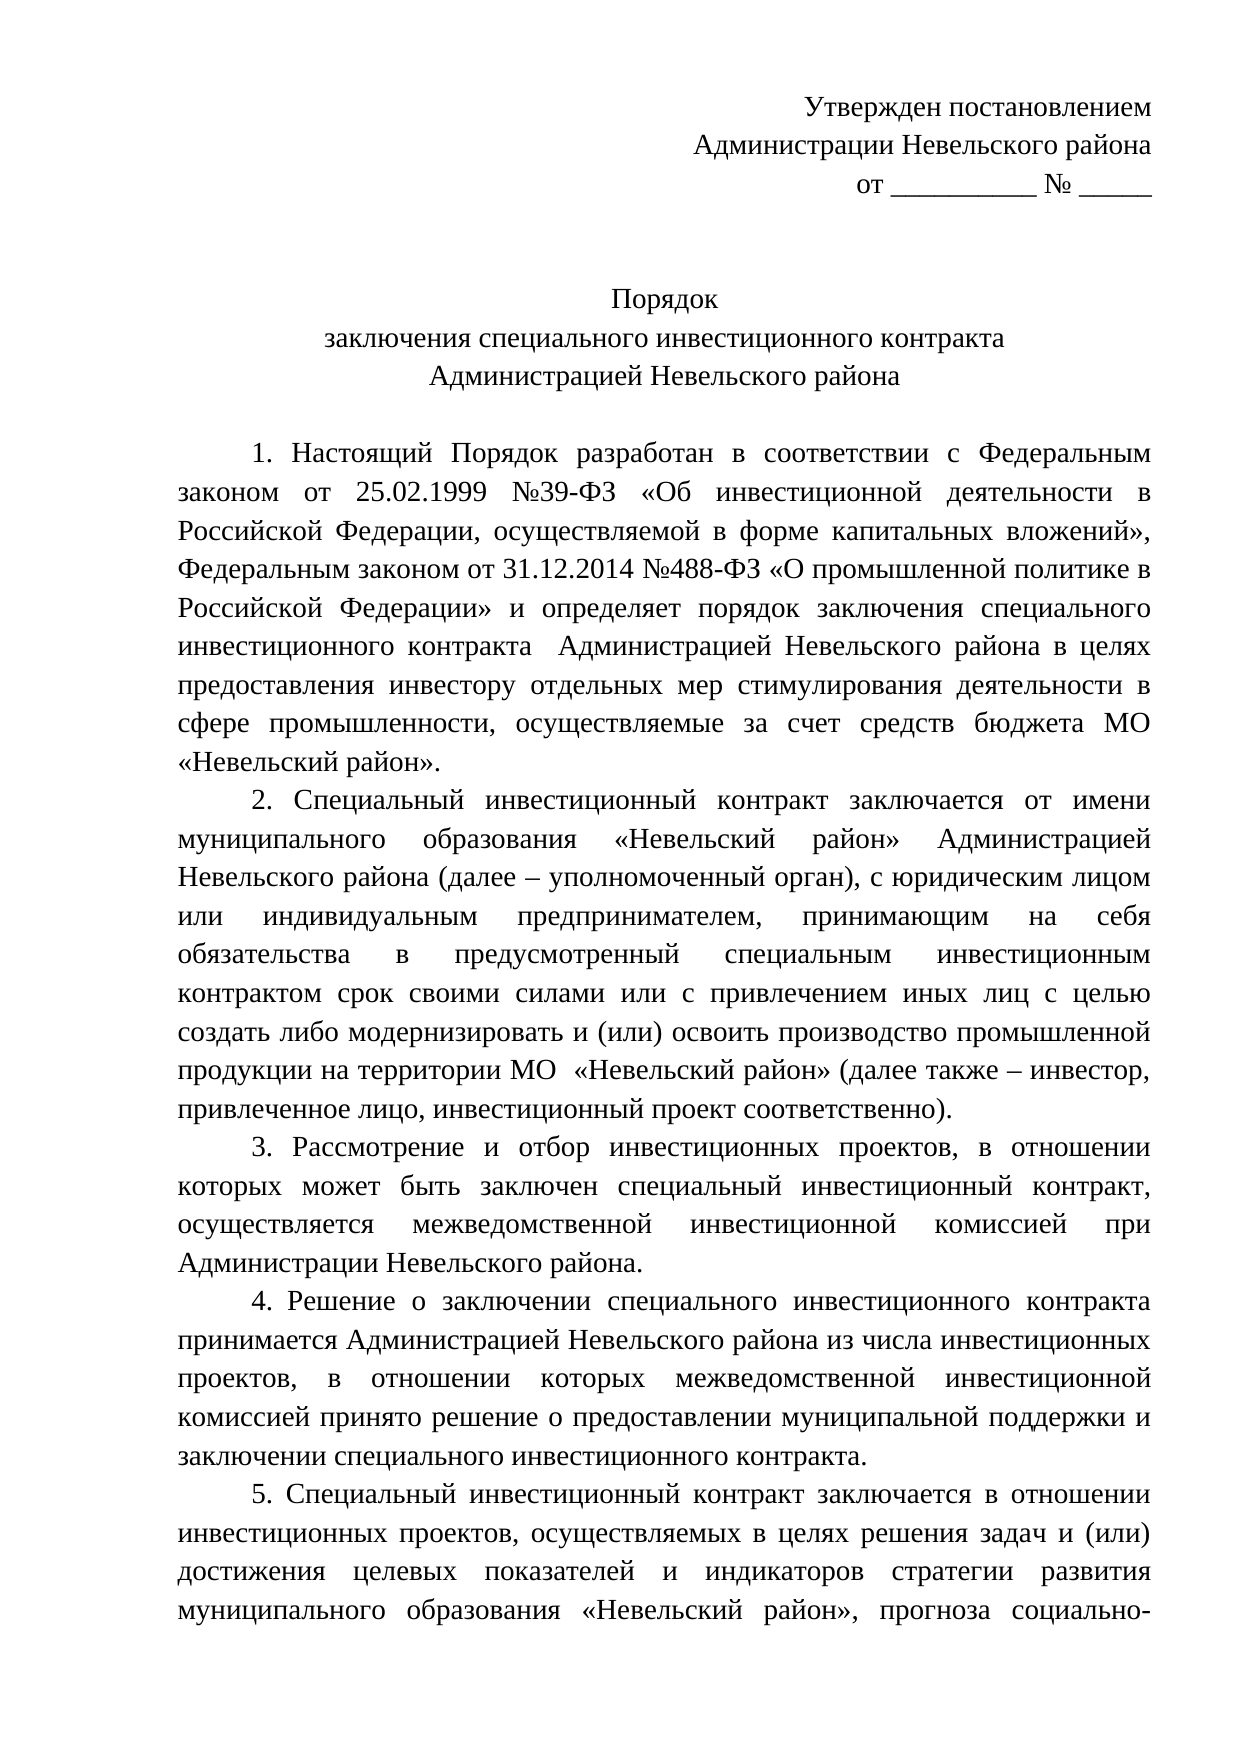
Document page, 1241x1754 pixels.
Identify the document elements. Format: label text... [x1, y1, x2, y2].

text 1. Настоящий Порядок разработан в соответствии с Федеральным законом от 25.02.1999 №39-ФЗ «Об инвестиционной деятельности в Российской Федерации, осуществляемой в форме капитальных вложений», Федеральным законом от 31.12.2014 №488-ФЗ «О промышленной политике в Российской Федерации» и определяет порядок заключения специального инвестиционного контракта Администрацией Невельского района в целях предоставления инвестору отдельных мер стимулирования деятельности в сфере промышленности, осуществляемые за счет средств бюджета МО «Невельский район». [177, 436, 1152, 777]
text Администрации Невельского района [177, 127, 1152, 161]
text 4. Решение о заключении специального инвестиционного контракта принимается Администрацией Невельского района из числа инвестиционных проектов, в отношении которых межведомственной инвестиционной комиссией принято решение о предоставлении муниципальной поддержки и заключении специального инвестиционного контракта. [177, 1283, 1152, 1471]
text 3. Рассмотрение и отбор инвестиционных проектов, в отношении которых может быть заключен специальный инвестиционный контракт, осуществляется межведомственной инвестиционной комиссией при Администрации Невельского района. [177, 1129, 1152, 1278]
text Администрацией Невельского района [177, 358, 1152, 392]
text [177, 1476, 1152, 1625]
text заключения специального инвестиционного контракта [177, 320, 1152, 353]
text Порядок [177, 281, 1152, 315]
text от __________ № _____ [177, 166, 1152, 199]
text 2. Специальный инвестиционный контракт заключается от имени муниципального образования «Невельский район» Администрацией Невельского района (далее – уполномоченный орган), с юридическим лицом или индивидуальным предпринимателем, принимающим на себя обязательства в предусмотренный специальным инвестиционным контрактом срок своими силами или с привлечением иных лиц с целью создать либо модернизировать и (или) освоить производство промышленной продукции на территории МО «Невельский район» (далее также – инвестор, привлеченное лицо, инвестиционный проект соответственно). [177, 782, 1152, 1124]
text Утвержден постановлением [177, 89, 1152, 122]
